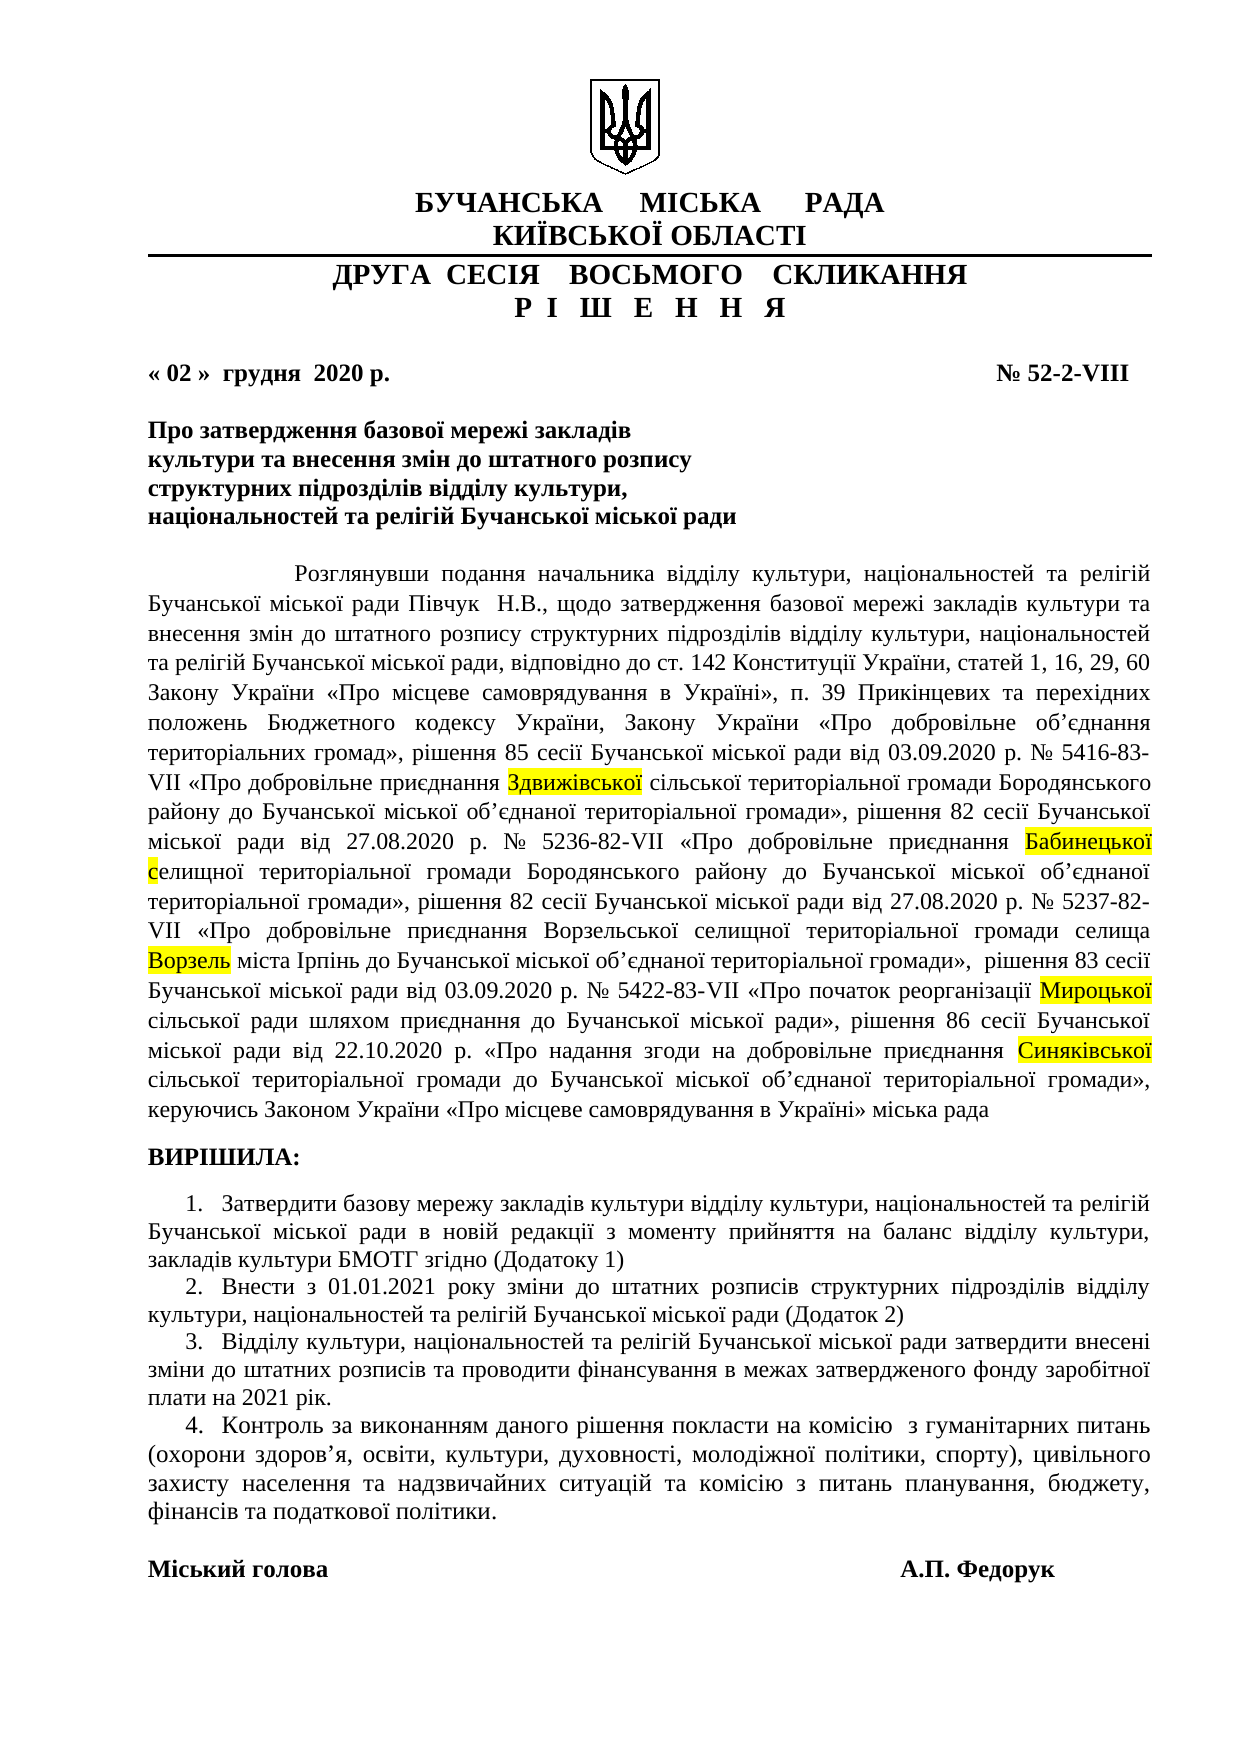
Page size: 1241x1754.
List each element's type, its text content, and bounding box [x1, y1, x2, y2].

text БУЧАНСЬКА МІСЬКА РАДА [148, 185, 1152, 218]
text національностей та релігій Бучанської міської ради [148, 501, 1152, 530]
text Р І Ш Е Н Н Я [148, 291, 1152, 324]
text ДРУГА СЕСІЯ ВОСЬМОГО СКЛИКАННЯ [148, 257, 1152, 291]
text КИЇВСЬКОЇ ОБЛАСТІ [148, 218, 1152, 254]
text « 02 » грудня 2020 р. № 52-2-VIII [148, 358, 1152, 386]
text Про затвердження базової мережі закладів [148, 415, 1152, 444]
list Відділу культури, національностей та релігій Бучанської міської ради затвердити внесені зміни до штатних розписів та проводити фінансування в межах затвердженого фонду заробітної плати на 2021 рік. [148, 1327, 1152, 1410]
text ПРОЕКТ [148, 74, 1152, 185]
list Затвердити базову мережу закладів культури відділу культури, національностей та релігій Бучанської міської ради в новій редакції з моменту прийняття на баланс відділу культури, закладів культури БМОТГ згідно (Додатоку 1) [148, 1189, 1152, 1272]
text Міський голова А.П. Федорук [148, 1554, 1152, 1583]
list Контроль за виконанням даного рішення покласти на комісію з гуманітарних питань (охорони здоров’я, освіти, культури, духовності, молодіжної політики, спорту), цивільного захисту населення та надзвичайних ситуацій та комісію з питань планування, бюджету, фінансів та податкової політики. [148, 1410, 1152, 1525]
list Внести з 01.01.2021 року зміни до штатних розписів структурних підрозділів відділу культури, національностей та релігій Бучанської міської ради (Додаток 2) [148, 1272, 1152, 1327]
text Розглянувши подання начальника відділу культури, національностей та релігій Бучанської міської ради Півчук Н.В., щодо затвердження базової мережі закладів культури та внесення змін до штатного розпису структурних підрозділів відділу культури, національностей та релігій Бучанської міської ради, відповідно до ст. 142 Конституції України, статей 1, 16, 29, 60 Закону України «Про місцеве самоврядування в Україні», п. 39 Прикінцевих та перехідних положень Бюджетного кодексу України, Закону України «Про добровільне об’єднання територіальних громад», рішення 85 сесії Бучанської міської ради від 03.09.2020 р. № 5416-83-VII «Про добровільне приєднання Здвижівської сільської територіальної громади Бородянського району до Бучанської міської об’єднаної територіальної громади», рішення 82 сесії Бучанської міської ради від 27.08.2020 р. № 5236-82-VII «Про добровільне приєднання Бабинецької селищної територіальної громади Бородянського району до Бучанської міської об’єднаної територіальної громади», рішення 82 сесії Бучанської міської ради від 27.08.2020 р. № 5237-82-VII «Про добровільне приєднання Ворзельської селищної територіальної громади селища Ворзель міста Ірпінь до Бучанської міської об’єднаної територіальної громади», рішення 83 сесії Бучанської міської ради від 03.09.2020 р. № 5422-83-VII «Про початок реорганізації Мироцької сільської ради шляхом приєднання до Бучанської міської ради», рішення 86 сесії Бучанської міської ради від 22.10.2020 р. «Про надання згоди на добровільне приєднання Синяківської сільської територіальної громади до Бучанської міської об’єднаної територіальної громади», керуючись Законом України «Про місцеве самоврядування в Україні» міська рада [148, 559, 1152, 1123]
text структурних підрозділів відділу культури, [148, 473, 1152, 501]
text ВИРІШИЛА: [148, 1142, 1152, 1170]
text культури та внесення змін до штатного розпису [148, 444, 1152, 473]
